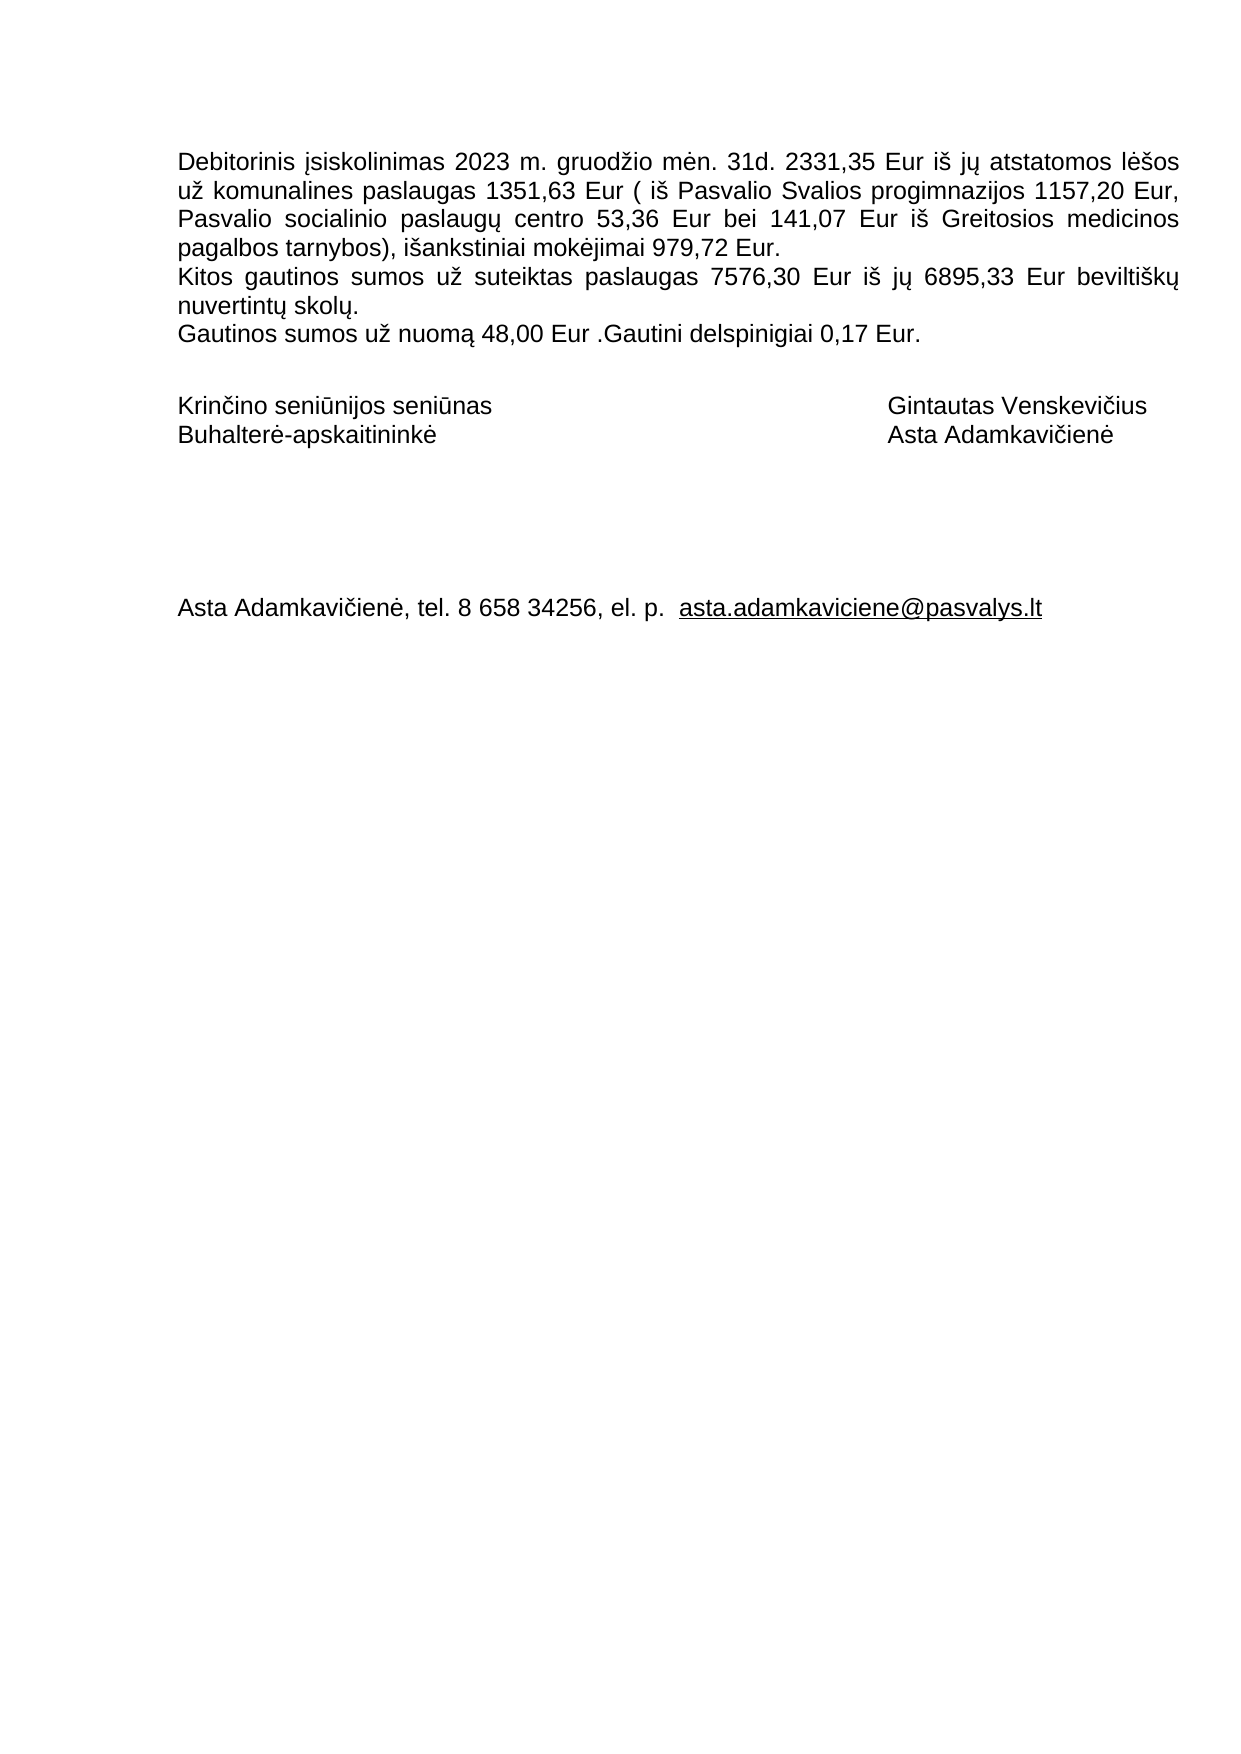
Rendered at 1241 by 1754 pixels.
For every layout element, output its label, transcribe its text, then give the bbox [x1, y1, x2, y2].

text Debitorinis įsiskolinimas 2023 m. gruodžio mėn. 31d. 2331,35 Eur iš jų atstatomos lėšos už komunalines paslaugas 1351,63 Eur ( iš Pasvalio Svalios progimnazijos 1157,20 Eur, Pasvalio socialinio paslaugų centro 53,36 Eur bei 141,07 Eur iš Greitosios medicinos pagalbos tarnybos), išankstiniai mokėjimai 979,72 Eur. [177, 147, 1181, 262]
text Gautinos sumos už nuomą 48,00 Eur .Gautini delspinigiai 0,17 Eur. [177, 319, 1181, 348]
text Asta Adamkavičienė, tel. 8 658 34256, el. p. asta.adamkaviciene@pasvalys.lt [177, 592, 1181, 621]
text Krinčino seniūnijos seniūnas Gintautas Venskevičius [177, 391, 1181, 420]
text Buhalterė-apskaitininkė Asta Adamkavičienė [177, 420, 1181, 449]
text Kitos gautinos sumos už suteiktas paslaugas 7576,30 Eur iš jų 6895,33 Eur beviltiškų nuvertintų skolų. [177, 262, 1181, 319]
